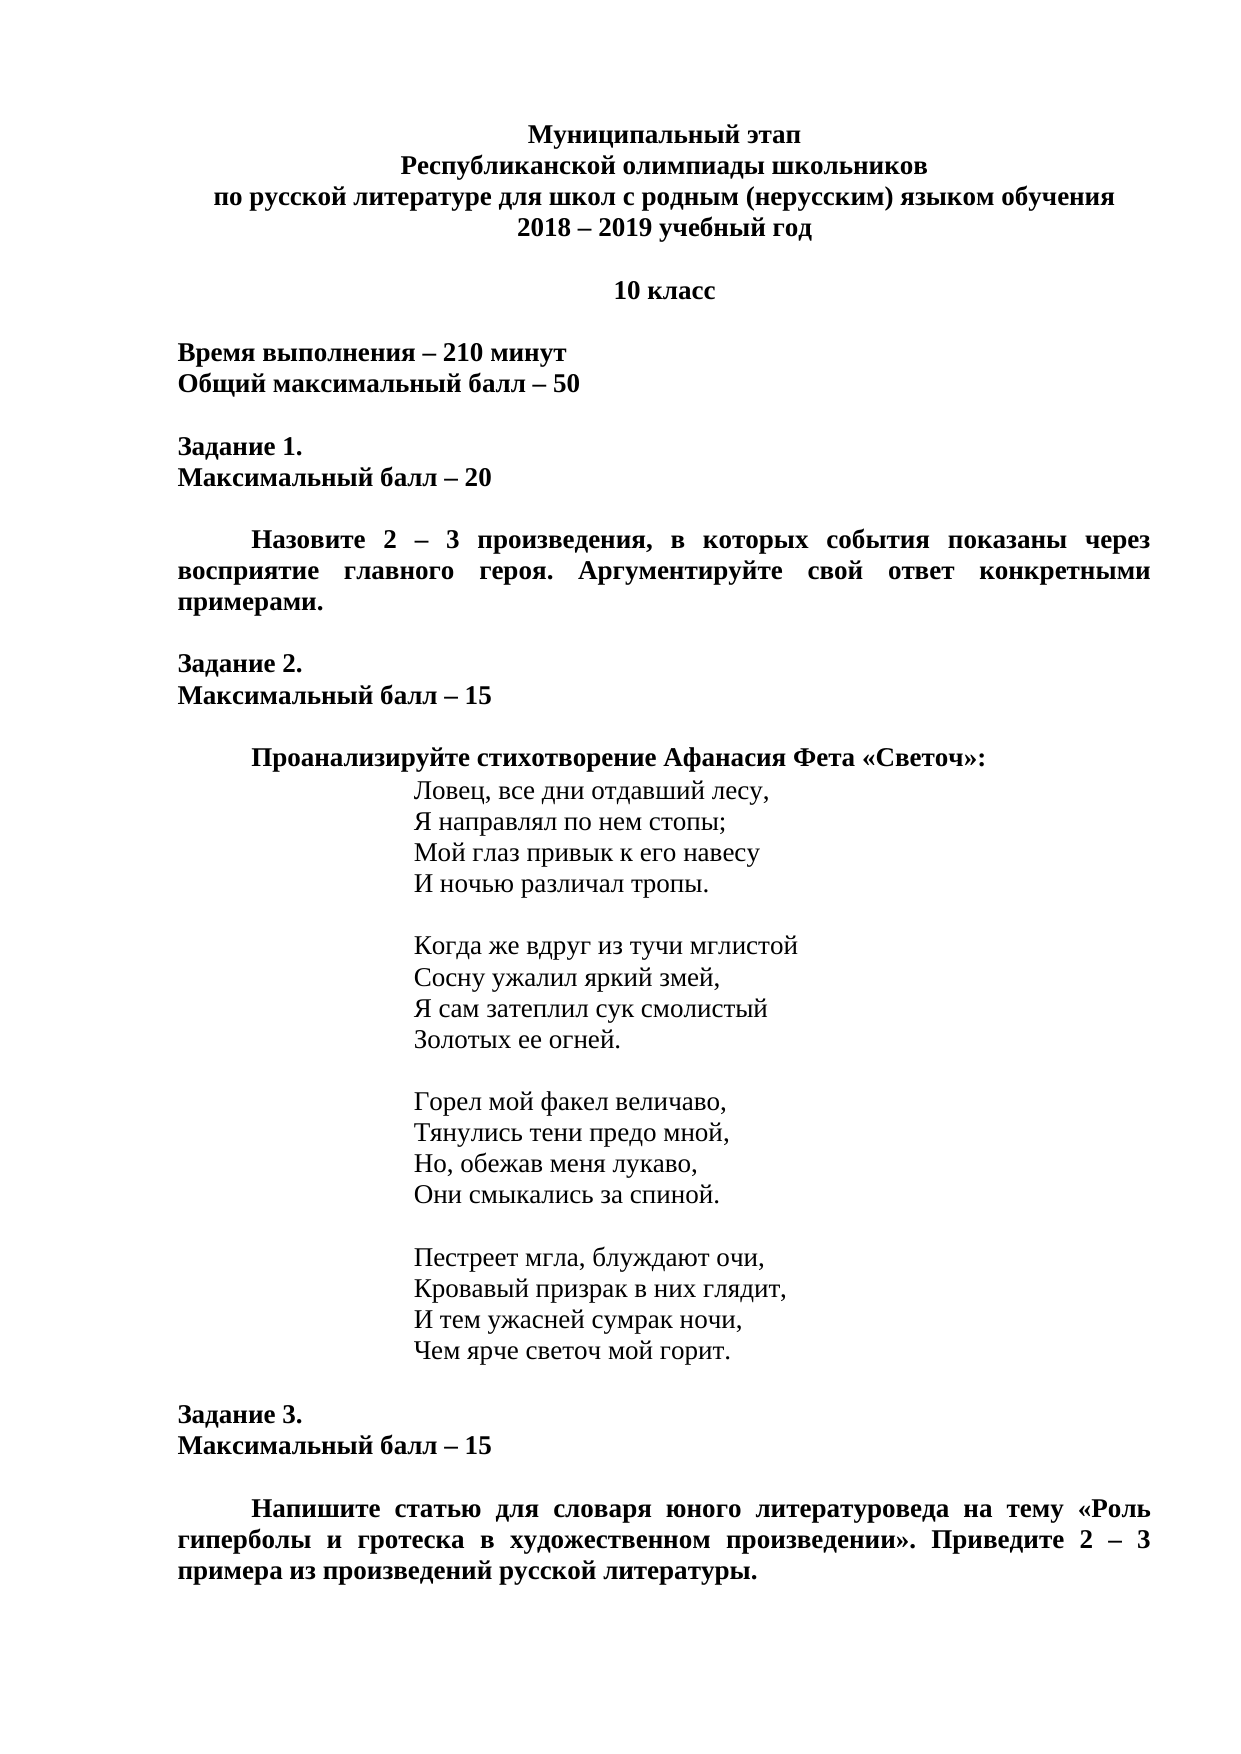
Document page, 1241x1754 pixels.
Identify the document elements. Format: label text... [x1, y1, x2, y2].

text 2018 – 2019 учебный год [177, 212, 1152, 243]
text Назовите 2 – 3 произведения, в которых события показаны через восприятие главного героя. Аргументируйте свой ответ конкретными примерами. [177, 523, 1152, 616]
text Задание 1. [177, 429, 1152, 461]
text Время выполнения – 210 минут [177, 336, 1152, 367]
text Общий максимальный балл – 50 [177, 367, 1152, 398]
text Проанализируйте стихотворение Афанасия Фета «Светоч»: [177, 741, 1152, 772]
text Максимальный балл – 20 [177, 461, 1152, 492]
text Напишите статью для словаря юного литературоведа на тему «Роль гиперболы и гротеска в художественном произведении». Приведите 2 – 3 примера из произведений русской литературы. [177, 1492, 1152, 1585]
text Задание 2. [177, 648, 1152, 679]
text 10 класс [177, 274, 1152, 305]
text Максимальный балл – 15 [177, 1429, 1152, 1461]
text Максимальный балл – 15 [177, 679, 1152, 710]
table_header Ловец, все дни отдавший лесу, Я направлял по нем стопы; Мой глаз привык к его навесу И ночью различал тропы. Когда же вдруг из тучи мглистой Сосну ужалил яркий змей, Я сам затеплил сук смолистый Золотых ее огней. Горел мой факел величаво, Тянулись тени предо мной, Но, обежав меня лукаво, Они смыкались за спиной. Пестреет мгла, блуждают очи, Кровавый призрак в них глядит, И тем ужасней сумрак ночи, Чем ярче светоч мой горит. [176, 772, 806, 1367]
text Республиканской олимпиады школьников [177, 149, 1152, 180]
text по русской литературе для школ с родным (нерусским) языком обучения [177, 180, 1152, 212]
text Задание 3. [177, 1398, 1152, 1429]
text Муниципальный этап [177, 118, 1152, 149]
